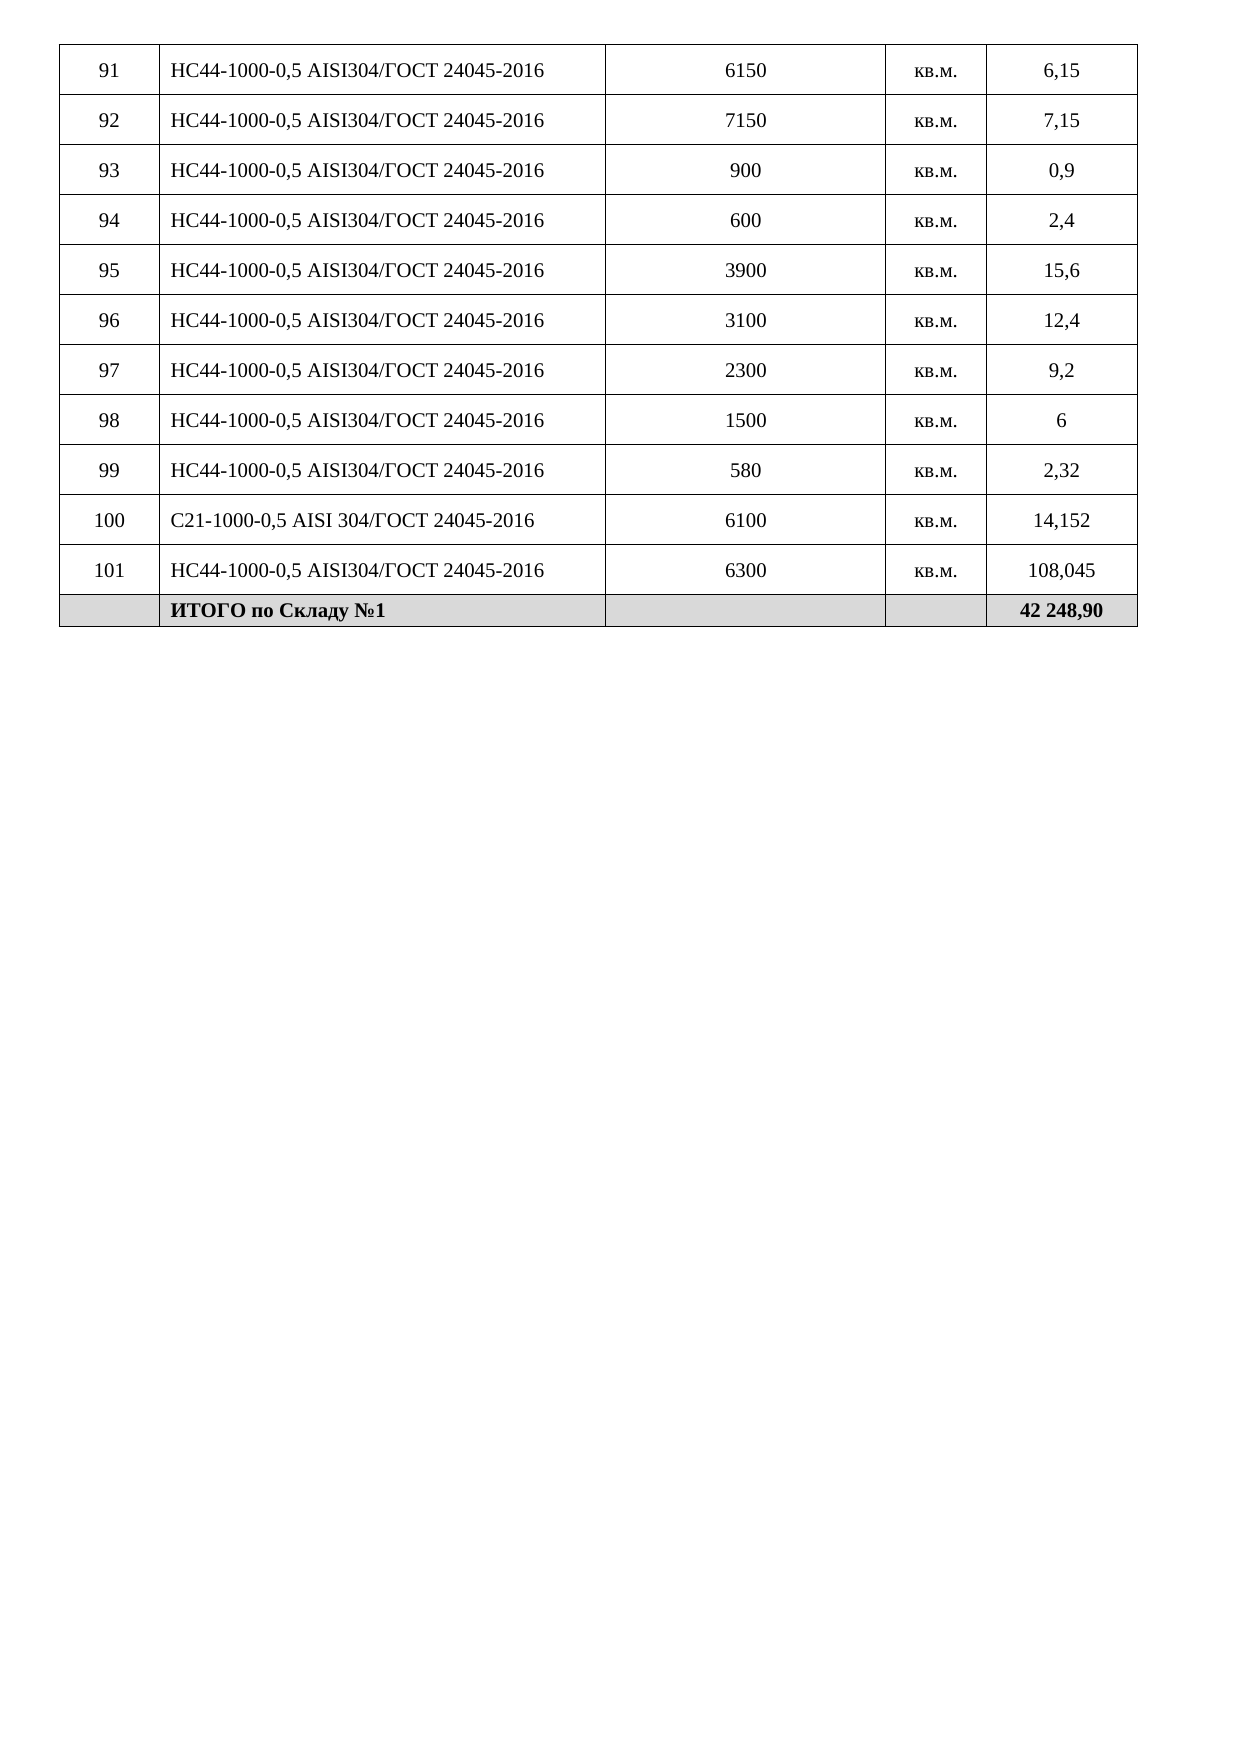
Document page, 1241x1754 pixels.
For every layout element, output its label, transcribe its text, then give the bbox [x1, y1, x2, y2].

table_cell 108,045 [987, 545, 1137, 594]
table_cell 92 [60, 95, 159, 144]
table_cell кв.м. [886, 195, 986, 244]
table_cell 94 [60, 195, 159, 244]
table_cell 42 248,90 [987, 595, 1137, 626]
table_cell НС44-1000-0,5 AISI304/ГОСТ 24045-2016 [160, 145, 605, 194]
table_cell 3900 [606, 245, 885, 294]
table_cell 95 [60, 245, 159, 294]
table_cell 15,6 [987, 245, 1137, 294]
table_cell кв.м. [886, 495, 986, 544]
table_cell 101 [60, 545, 159, 594]
table_cell кв.м. [886, 145, 986, 194]
table_cell 6 [987, 395, 1137, 444]
table_cell НС44-1000-0,5 AISI304/ГОСТ 24045-2016 [160, 545, 605, 594]
table_cell кв.м. [886, 445, 986, 494]
table_cell 7150 [606, 95, 885, 144]
table_cell 900 [606, 145, 885, 194]
table_cell 7,15 [987, 95, 1137, 144]
table_cell 9,2 [987, 345, 1137, 394]
table_cell НС44-1000-0,5 AISI304/ГОСТ 24045-2016 [160, 345, 605, 394]
table_cell 91 [60, 45, 159, 94]
table_cell кв.м. [886, 545, 986, 594]
table_cell 6,15 [987, 45, 1137, 94]
table_cell кв.м. [886, 395, 986, 444]
table_cell 2300 [606, 345, 885, 394]
table_cell ИТОГО по Складу №1 [160, 595, 605, 626]
table_cell 99 [60, 445, 159, 494]
table_cell НС44-1000-0,5 AISI304/ГОСТ 24045-2016 [160, 295, 605, 344]
table_cell 2,32 [987, 445, 1137, 494]
table_cell НС44-1000-0,5 AISI304/ГОСТ 24045-2016 [160, 245, 605, 294]
table_cell 97 [60, 345, 159, 394]
table_cell [886, 595, 986, 626]
table_cell кв.м. [886, 45, 986, 94]
table_cell [606, 595, 885, 626]
table_cell НС44-1000-0,5 AISI304/ГОСТ 24045-2016 [160, 445, 605, 494]
table_cell кв.м. [886, 345, 986, 394]
table_cell 580 [606, 445, 885, 494]
table_cell кв.м. [886, 295, 986, 344]
table_cell 6300 [606, 545, 885, 594]
table_cell кв.м. [886, 245, 986, 294]
table_cell 100 [60, 495, 159, 544]
table_cell 96 [60, 295, 159, 344]
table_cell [160, 45, 605, 94]
table_cell НС44-1000-0,5 AISI304/ГОСТ 24045-2016 [160, 195, 605, 244]
table_cell [60, 595, 159, 626]
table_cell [160, 95, 605, 144]
table_cell НС44-1000-0,5 AISI304/ГОСТ 24045-2016 [160, 395, 605, 444]
table_cell кв.м. [886, 95, 986, 144]
table_cell 1500 [606, 395, 885, 444]
table_cell 98 [60, 395, 159, 444]
table_cell 600 [606, 195, 885, 244]
table_cell 2,4 [987, 195, 1137, 244]
table_cell 6100 [606, 495, 885, 544]
table_cell 14,152 [987, 495, 1137, 544]
table_cell 93 [60, 145, 159, 194]
table_cell С21-1000-0,5 AISI 304/ГОСТ 24045-2016 [160, 495, 605, 544]
table_cell 3100 [606, 295, 885, 344]
table_cell 12,4 [987, 295, 1137, 344]
table_cell 0,9 [987, 145, 1137, 194]
table_cell 6150 [606, 45, 885, 94]
